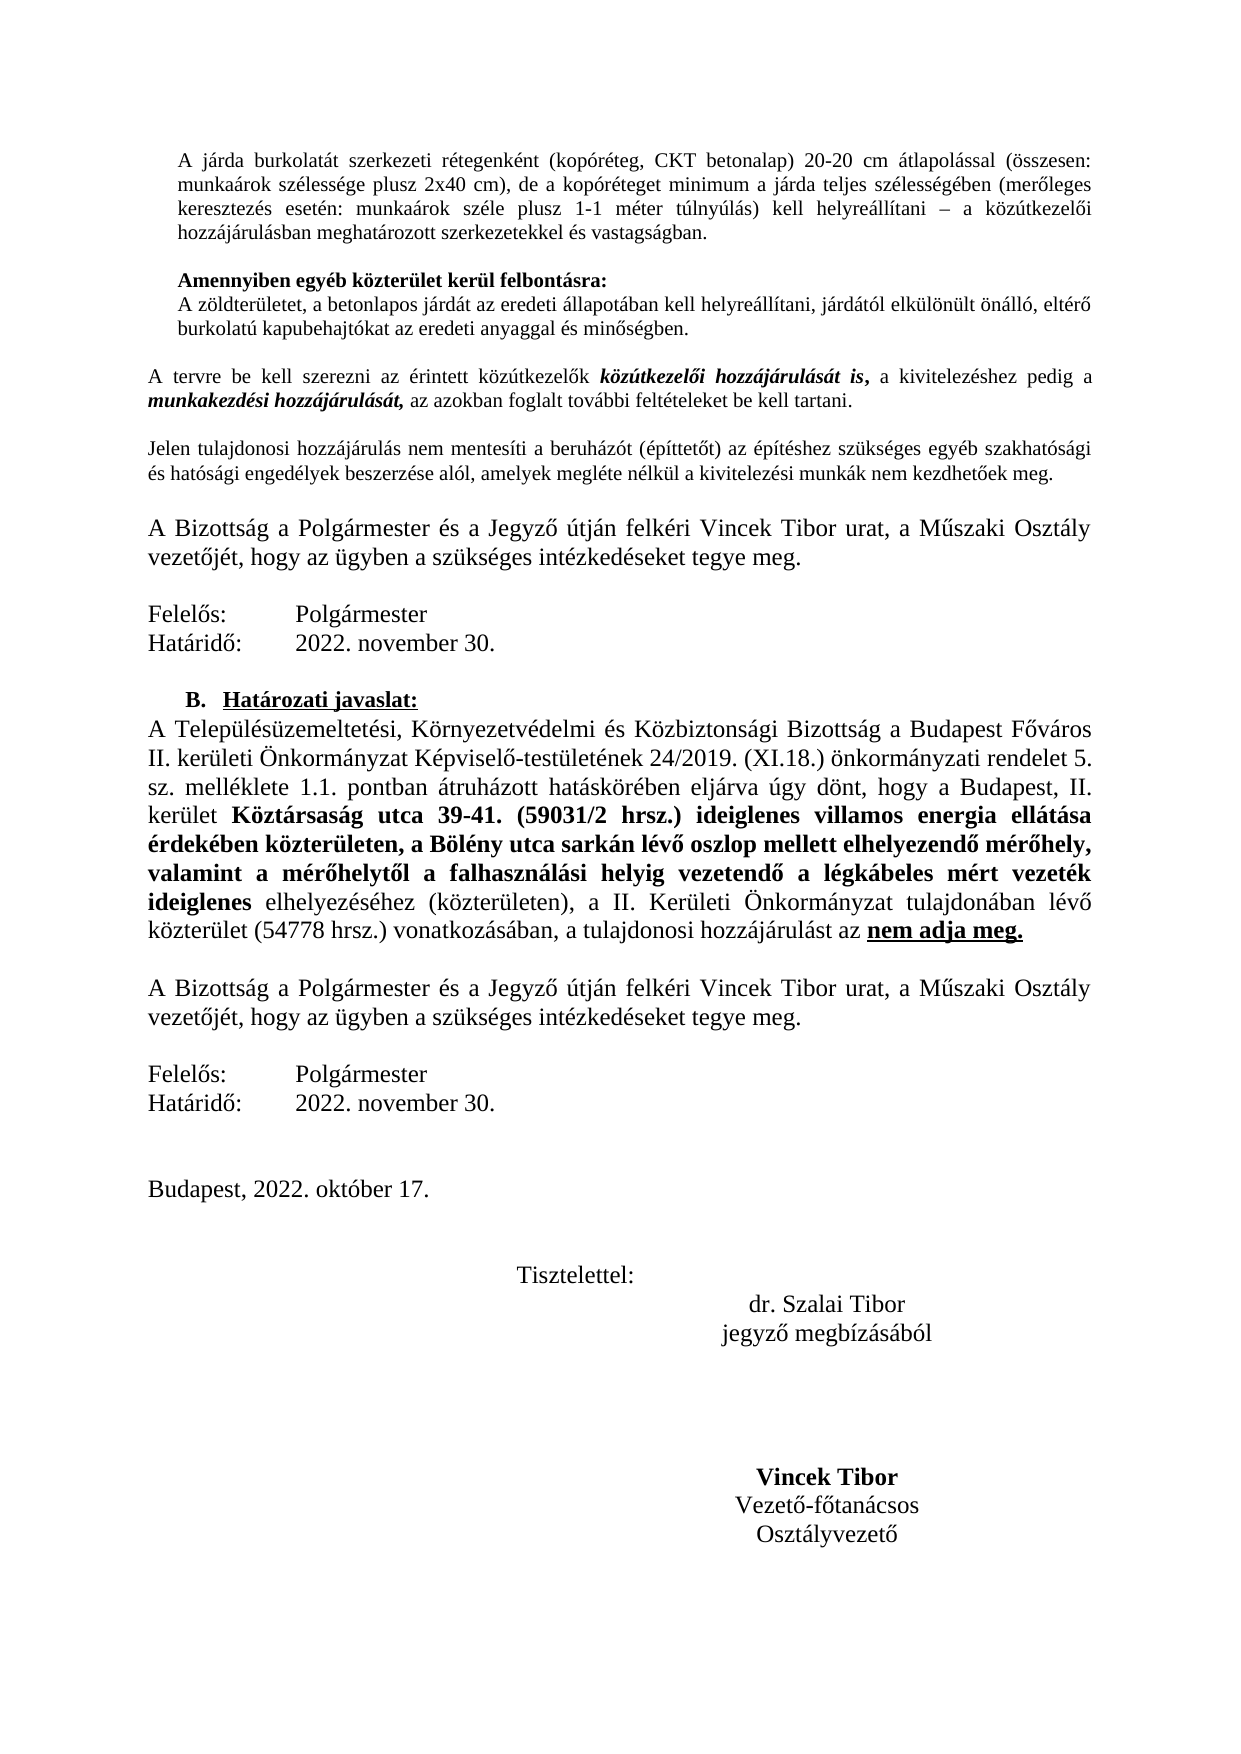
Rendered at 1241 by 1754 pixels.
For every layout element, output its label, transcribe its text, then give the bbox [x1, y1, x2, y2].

text A tervre be kell szerezni az érintett közútkezelők közútkezelői hozzájárulását is, a kivitelezéshez pedig a munkakezdési hozzájárulását, az azokban foglalt további feltételeket be kell tartani. [148, 364, 1093, 412]
text A Településüzemeltetési, Környezetvédelmi és Közbiztonsági Bizottság a Budapest Főváros II. kerületi Önkormányzat Képviselő-testületének 24/2019. (XI.18.) önkormányzati rendelet 5. sz. melléklete 1.1. pontban átruházott hatáskörében eljárva úgy dönt, hogy a Budapest, II. kerület Köztársaság utca 39-41. (59031/2 hrsz.) ideiglenes villamos energia ellátása érdekében közterületen, a Bölény utca sarkán lévő oszlop mellett elhelyezendő mérőhely, valamint a mérőhelytől a falhasználási helyig vezetendő a légkábeles mért vezeték ideiglenes elhelyezéséhez (közterületen), a II. Kerületi Önkormányzat tulajdonában lévő közterület (54778 hrsz.) vonatkozásában, a tulajdonosi hozzájárulást az nem adja meg. [148, 714, 1093, 944]
text A zöldterületet, a betonlapos járdát az eredeti állapotában kell helyreállítani, járdától elkülönült önálló, eltérő burkolatú kapubehajtókat az eredeti anyaggal és minőségben. [177, 292, 1093, 340]
text A Bizottság a Polgármester és a Jegyző útján felkéri Vincek Tibor urat, a Műszaki Osztály vezetőjét, hogy az ügyben a szükséges intézkedéseket tegye meg. [148, 513, 1093, 571]
text Jelen tulajdonosi hozzájárulás nem mentesíti a beruházót (építtetőt) az építéshez szükséges egyéb szakhatósági és hatósági engedélyek beszerzése alól, amelyek megléte nélkül a kivitelezési munkák nem kezdhetőek meg. [148, 436, 1093, 484]
list Határozati javaslat: [185, 686, 1093, 712]
text A járda burkolatát szerkezeti rétegenként (kopóréteg, CKT betonalap) 20-20 cm átlapolással (összesen: munkaárok szélessége plusz 2x40 cm), de a kopóréteget minimum a járda teljes szélességében (merőleges keresztezés esetén: munkaárok széle plusz 1-1 méter túlnyúlás) kell helyreállítani – a közútkezelői hozzájárulásban meghatározott szerkezetekkel és vastagságban. [177, 148, 1093, 244]
text Határidő: 2022. november 30. [148, 628, 1093, 657]
text Vincek Tibor [148, 1462, 1093, 1490]
text Felelős: Polgármester [148, 1059, 1093, 1088]
text Budapest, 2022. október 17. [148, 1174, 1093, 1203]
text Amennyiben egyéb közterület kerül felbontásra: [177, 268, 1093, 292]
text jegyző megbízásából [148, 1318, 1093, 1347]
text dr. Szalai Tibor [148, 1289, 1093, 1318]
text Vezető-főtanácsos [148, 1490, 1093, 1519]
text Felelős: Polgármester [148, 599, 1093, 628]
text Határidő: 2022. november 30. [148, 1088, 1093, 1117]
subtitle Tisztelettel: [516, 1260, 1093, 1289]
text A Bizottság a Polgármester és a Jegyző útján felkéri Vincek Tibor urat, a Műszaki Osztály vezetőjét, hogy az ügyben a szükséges intézkedéseket tegye meg. [148, 973, 1093, 1030]
text Osztályvezető [148, 1519, 1093, 1548]
